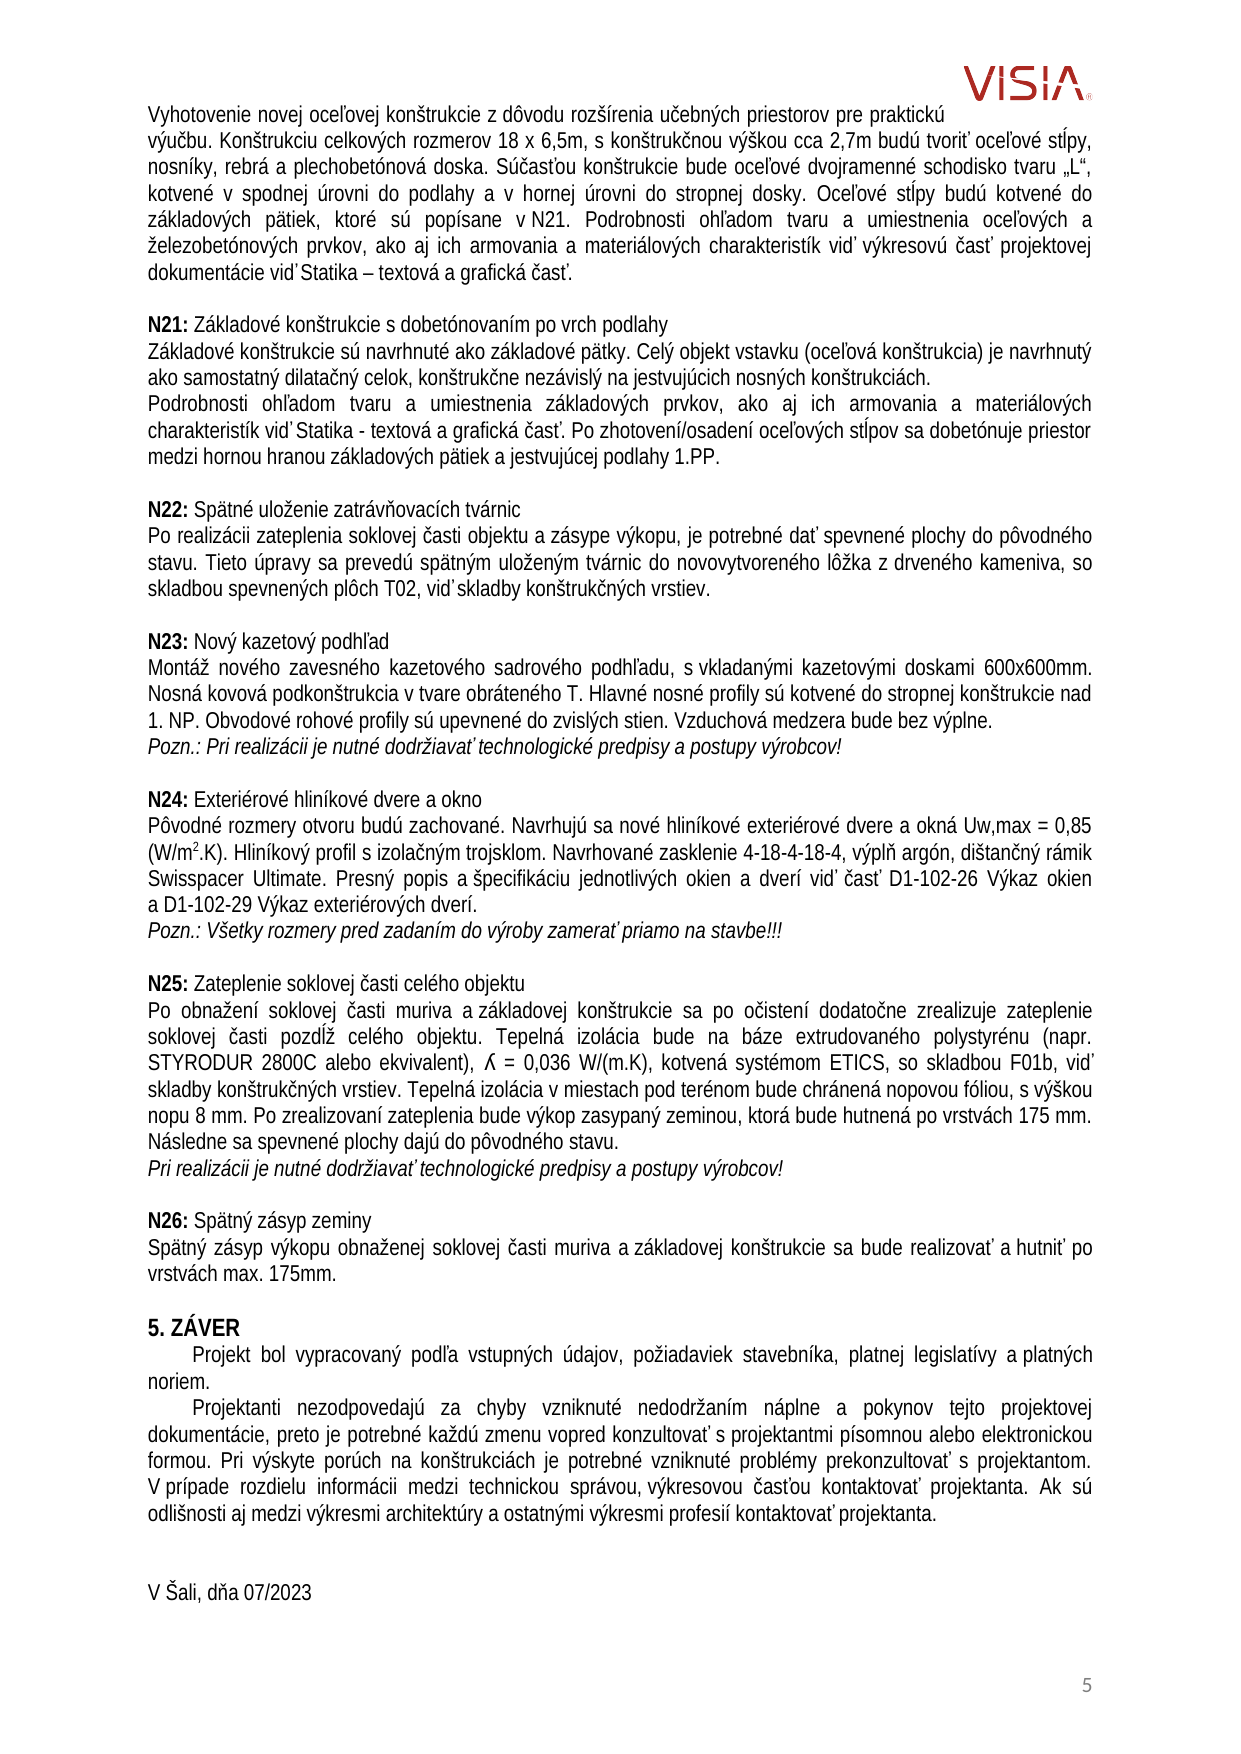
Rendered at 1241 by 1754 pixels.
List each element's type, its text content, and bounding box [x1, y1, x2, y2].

text Po realizácii zateplenia soklovej časti objektu a zásype výkopu, je potrebné dať spevnené plochy do pôvodného stavu. Tieto úpravy sa prevedú spätným uloženým tvárnic do novovytvoreného lôžka z drveného kameniva, so skladbou spevnených plôch T02, viď skladby konštrukčných vrstiev. [148, 522, 1092, 601]
text N24: Exteriérové hliníkové dvere a okno [148, 786, 1092, 812]
text N26: Spätný zásyp zeminy [148, 1207, 1092, 1234]
picture [963, 66, 1093, 101]
text 5. ZÁVER [148, 1313, 1092, 1341]
text Po obnažení soklovej časti muriva a základovej konštrukcie sa po očistení dodatočne zrealizuje zateplenie soklovej časti pozdĺž celého objektu. Tepelná izolácia bude na báze extrudovaného polystyrénu (napr. STYRODUR 2800C alebo ekvivalent), ʎ = 0,036 W/(m.K), kotvená systémom ETICS, so skladbou F01b, viď skladby konštrukčných vrstiev. Tepelná izolácia v miestach pod terénom bude chránená nopovou fóliou, s výškou nopu 8 mm. Po zrealizovaní zateplenia bude výkop zasypaný zeminou, ktorá bude hutnená po vrstvách 175 mm. Následne sa spevnené plochy dajú do pôvodného stavu. [148, 997, 1092, 1155]
text Projektanti nezodpovedajú za chyby vzniknuté nedodržaním náplne a pokynov tejto projektovej dokumentácie, preto je potrebné každú zmenu vopred konzultovať s projektantmi písomnou alebo elektronickou formou. Pri výskyte porúch na konštrukciách je potrebné vzniknuté problémy prekonzultovať s projektantom. V prípade rozdielu informácii medzi technickou správou, výkresovou časťou kontaktovať projektanta. Ak sú odlišnosti aj medzi výkresmi architektúry a ostatnými výkresmi profesií kontaktovať projektanta. [148, 1394, 1092, 1526]
text Pri realizácii je nutné dodržiavať technologické predpisy a postupy výrobcov! [148, 1155, 1092, 1181]
text Podrobnosti ohľadom tvaru a umiestnenia základových prvkov, ako aj ich armovania a materiálových charakteristík viď Statika - textová a grafická časť. Po zhotovení/osadení oceľových stĺpov sa dobetónuje priestor medzi hornou hranou základových pätiek a jestvujúcej podlahy 1.PP. [148, 390, 1092, 469]
text Pôvodné rozmery otvoru budú zachované. Navrhujú sa nové hliníkové exteriérové dvere a okná Uw,max = 0,85 (W/m2.K). Hliníkový profil s izolačným trojsklom. Navrhované zasklenie 4-18-4-18-4, výplň argón, dištančný rámik Swisspacer Ultimate. Presný popis a špecifikáciu jednotlivých okien a dverí viď časť D1-102-26 Výkaz okien a D1-102-29 Výkaz exteriérových dverí. [148, 812, 1092, 917]
text N21: Základové konštrukcie s dobetónovaním po vrch podlahy [148, 311, 1092, 338]
text N22: Spätné uloženie zatrávňovacích tvárnic [148, 496, 1092, 522]
text Projekt bol vypracovaný podľa vstupných údajov, požiadaviek stavebníka, platnej legislatívy a platných noriem. [148, 1341, 1092, 1394]
text Montáž nového zavesného kazetového sadrového podhľadu, s vkladanými kazetovými doskami 600x600mm. Nosná kovová podkonštrukcia v tvare obráteného T. Hlavné nosné profily sú kotvené do stropnej konštrukcie nad 1. NP. Obvodové rohové profily sú upevnené do zvislých stien. Vzduchová medzera bude bez výplne. [148, 654, 1092, 733]
text Pozn.: Všetky rozmery pred zadaním do výroby zamerať priamo na stavbe!!! [148, 917, 1092, 944]
text N25: Zateplenie soklovej časti celého objektu [148, 970, 1092, 997]
text Spätný zásyp výkopu obnaženej soklovej časti muriva a základovej konštrukcie sa bude realizovať a hutniť po vrstvách max. 175mm. [148, 1234, 1092, 1286]
text Základové konštrukcie sú navrhnuté ako základové pätky. Celý objekt vstavku (oceľová konštrukcia) je navrhnutý ako samostatný dilatačný celok, konštrukčne nezávislý na jestvujúcich nosných konštrukciách. [148, 338, 1092, 390]
text Pozn.: Pri realizácii je nutné dodržiavať technologické predpisy a postupy výrobcov! [148, 733, 1092, 759]
text N23: Nový kazetový podhľad [148, 628, 1092, 654]
text V Šali, dňa 07/2023 [148, 1579, 1092, 1605]
text Vyhotovenie novej oceľovej konštrukcie z dôvodu rozšírenia učebných priestorov pre praktickú výučbu. Konštrukciu celkových rozmerov 18 x 6,5m, s konštrukčnou výškou cca 2,7m budú tvoriť oceľové stĺpy, nosníky, rebrá a plechobetónová doska. Súčasťou konštrukcie bude oceľové dvojramenné schodisko tvaru „L“, kotvené v spodnej úrovni do podlahy a v hornej úrovni do stropnej dosky. Oceľové stĺpy budú kotvené do základových pätiek, ktoré sú popísane v N21. Podrobnosti ohľadom tvaru a umiestnenia oceľových a železobetónových prvkov, ako aj ich armovania a materiálových charakteristík viď výkresovú časť projektovej dokumentácie viď Statika – textová a grafická časť. [148, 101, 1092, 285]
